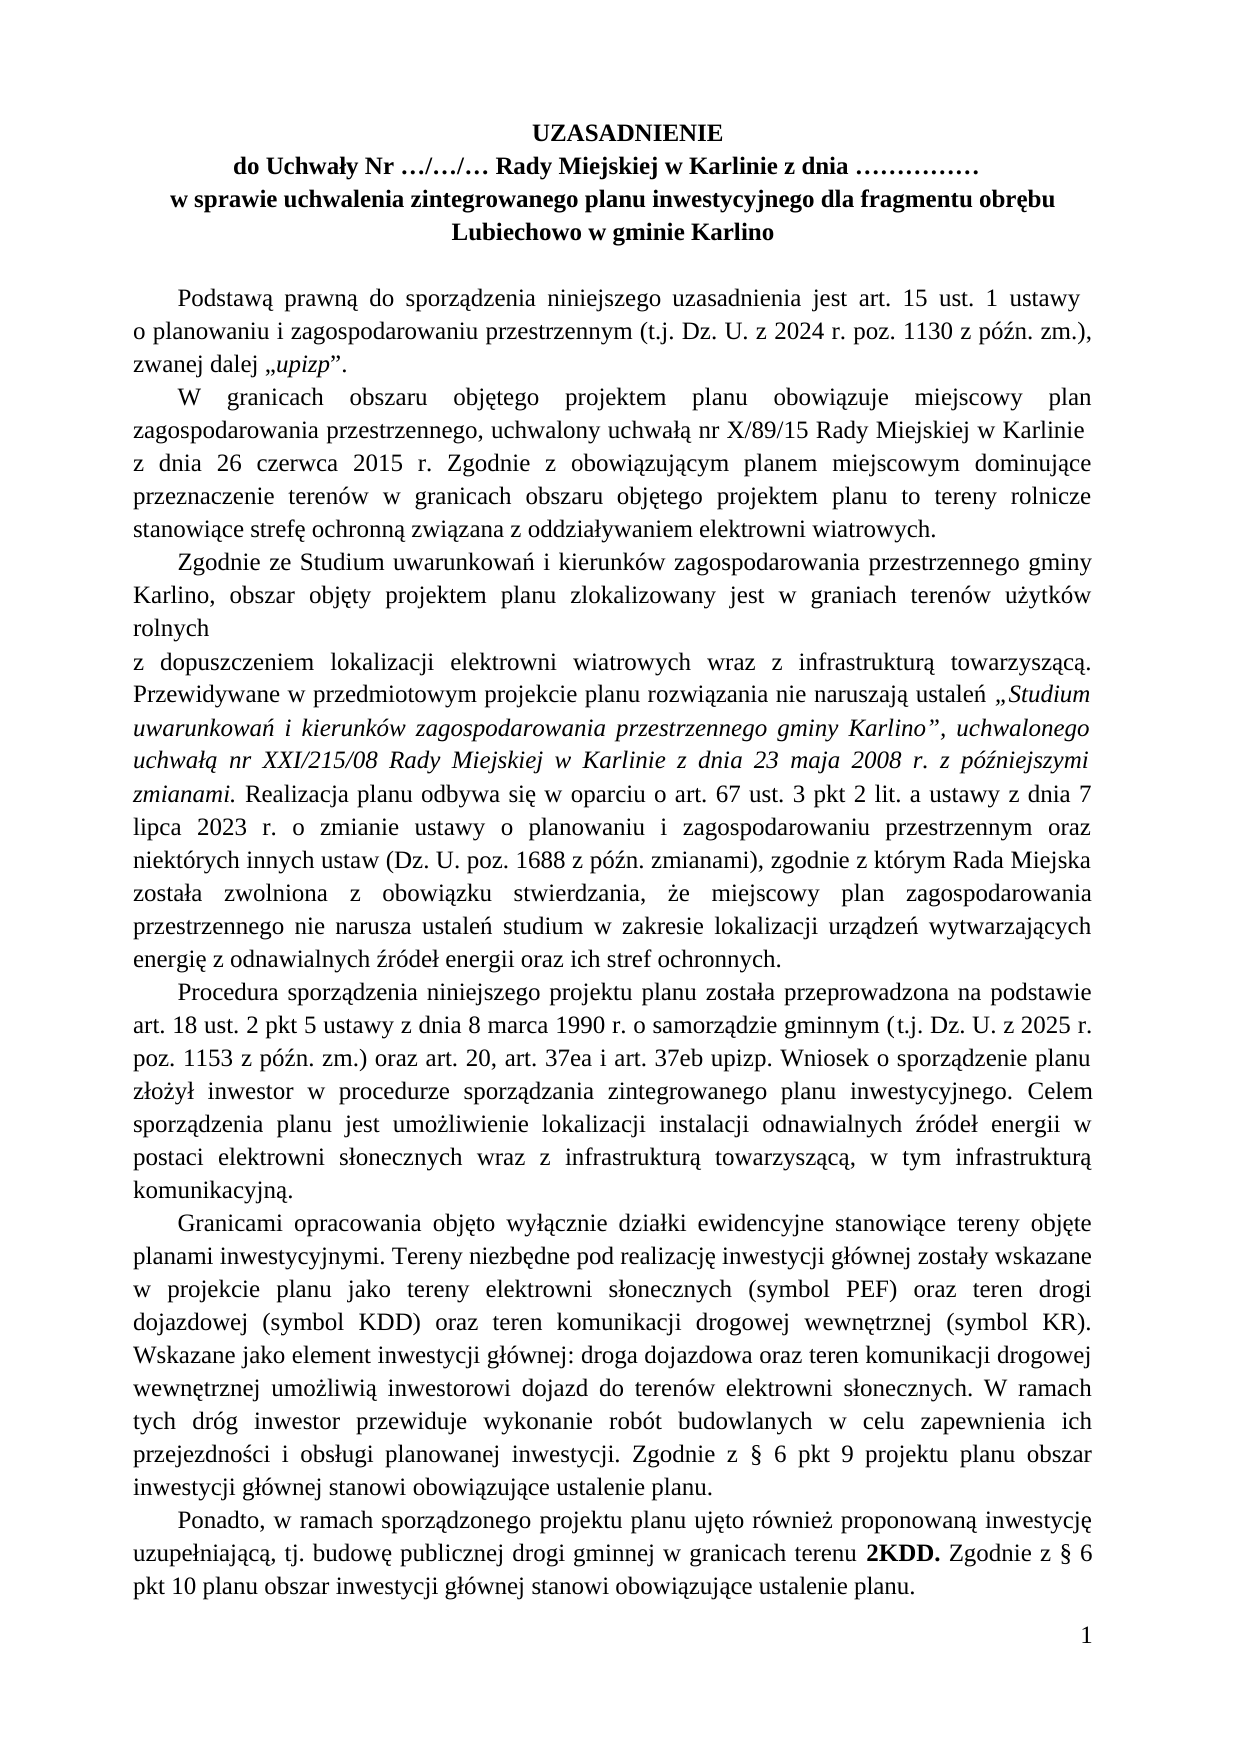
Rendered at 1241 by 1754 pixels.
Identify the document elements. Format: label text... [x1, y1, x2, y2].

list UZASADNIENIE [162, 118, 1093, 147]
text do Uchwały Nr …/…/… Rady Miejskiej w Karlinie z dnia …………… w sprawie uchwalenia zintegrowanego planu inwestycyjnego dla fragmentu obrębu Lubiechowo w gminie Karlino [133, 151, 1093, 246]
text Granicami opracowania objęto wyłącznie działki ewidencyjne stanowiące tereny objęte planami inwestycyjnymi. Tereny niezbędne pod realizację inwestycji głównej zostały wskazane w projekcie planu jako tereny elektrowni słonecznych (symbol PEF) oraz teren drogi dojazdowej (symbol KDD) oraz teren komunikacji drogowej wewnętrznej (symbol KR). Wskazane jako element inwestycji głównej: droga dojazdowa oraz teren komunikacji drogowej wewnętrznej umożliwią inwestorowi dojazd do terenów elektrowni słonecznych. W ramach tych dróg inwestor przewiduje wykonanie robót budowlanych w celu zapewnienia ich przejezdności i obsługi planowanej inwestycji. Zgodnie z § 6 pkt 9 projektu planu obszar inwestycji głównej stanowi obowiązujące ustalenie planu. [133, 1208, 1093, 1501]
text Zgodnie ze Studium uwarunkowań i kierunków zagospodarowania przestrzennego gminy Karlino, obszar objęty projektem planu zlokalizowany jest w graniach terenów użytków rolnych z dopuszczeniem lokalizacji elektrowni wiatrowych wraz z infrastrukturą towarzyszącą. Przewidywane w przedmiotowym projekcie planu rozwiązania nie naruszają ustaleń „Studium uwarunkowań i kierunków zagospodarowania przestrzennego gminy Karlino”, uchwalonego uchwałą nr XXI/215/08 Rady Miejskiej w Karlinie z dnia 23 maja 2008 r. z późniejszymi zmianami. Realizacja planu odbywa się w oparciu o art. 67 ust. 3 pkt 2 lit. a ustawy z dnia 7 lipca 2023 r. o zmianie ustawy o planowaniu i zagospodarowaniu przestrzennym oraz niektórych innych ustaw (Dz. U. poz. 1688 z późn. zmianami), zgodnie z którym Rada Miejska została zwolniona z obowiązku stwierdzania, że miejscowy plan zagospodarowania przestrzennego nie narusza ustaleń studium w zakresie lokalizacji urządzeń wytwarzających energię z odnawialnych źródeł energii oraz ich stref ochronnych. [133, 547, 1093, 972]
text Podstawą prawną do sporządzenia niniejszego uzasadnienia jest art. 15 ust. 1 ustawy o planowaniu i zagospodarowaniu przestrzennym (t.j. Dz. U. z 2024 r. poz. 1130 z późn. zm.), zwanej dalej „upizp”. [133, 283, 1093, 378]
text Ponadto, w ramach sporządzonego projektu planu ujęto również proponowaną inwestycję uzupełniającą, tj. budowę publicznej drogi gminnej w granicach terenu 2KDD. Zgodnie z § 6 pkt 10 planu obszar inwestycji głównej stanowi obowiązujące ustalenie planu. [133, 1505, 1093, 1600]
text W granicach obszaru objętego projektem planu obowiązuje miejscowy plan zagospodarowania przestrzennego, uchwalony uchwałą nr X/89/15 Rady Miejskiej w Karlinie z dnia 26 czerwca 2015 r. Zgodnie z obowiązującym planem miejscowym dominujące przeznaczenie terenów w granicach obszaru objętego projektem planu to tereny rolnicze stanowiące strefę ochronną związana z oddziaływaniem elektrowni wiatrowych. [133, 382, 1093, 543]
text Procedura sporządzenia niniejszego projektu planu została przeprowadzona na podstawie art. 18 ust. 2 pkt 5 ustawy z dnia 8 marca 1990 r. o samorządzie gminnym (t.j. Dz. U. z 2025 r. poz. 1153 z późn. zm.) oraz art. 20, art. 37ea i art. 37eb upizp. Wniosek o sporządzenie planu złożył inwestor w procedurze sporządzania zintegrowanego planu inwestycyjnego. Celem sporządzenia planu jest umożliwienie lokalizacji instalacji odnawialnych źródeł energii w postaci elektrowni słonecznych wraz z infrastrukturą towarzyszącą, w tym infrastrukturą komunikacyjną. [133, 977, 1093, 1204]
